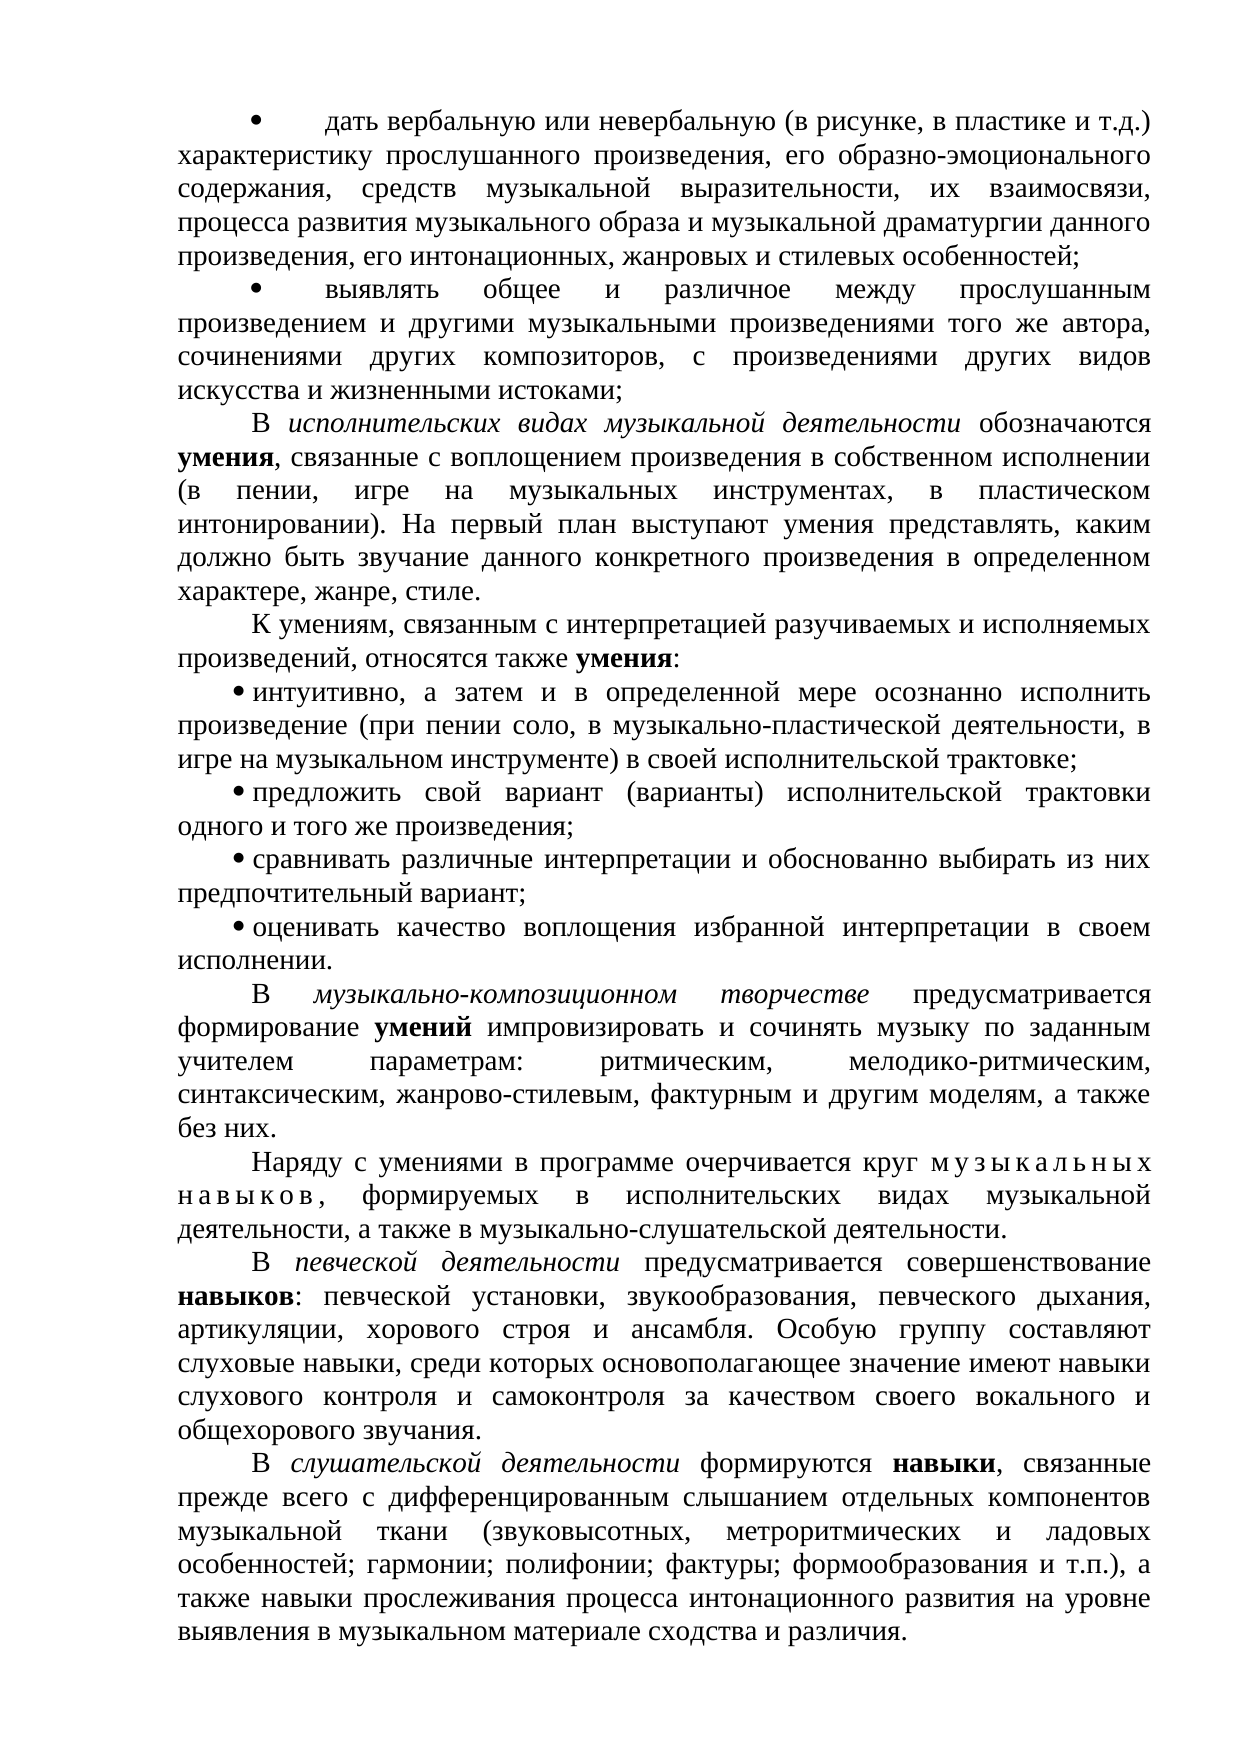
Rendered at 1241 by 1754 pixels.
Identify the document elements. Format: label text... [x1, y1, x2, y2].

list предложить свой вариант (варианты) исполнительской трактовки одного и того же произведения; [177, 774, 1152, 842]
list интуитивно, а затем и в определенной мере осознанно исполнить произведение (при пении соло, в музыкально-пластической деятельности, в игре на музыкальном инструменте) в своей исполнительской трактовке; [177, 674, 1152, 774]
text В певческой деятельности предусматривается совершенствование навыков: певческой установки, звукообразования, певческого дыхания, артикуляции, хорового строя и ансамбля. Особую группу составляют слуховые навыки, среди которых основополагающее значение имеют навыки слухового контроля и самоконтроля за качеством своего вокального и общехорового звучания. [177, 1244, 1152, 1446]
text В слушательской деятельности формируются навыки, связанные прежде всего с дифференцированным слышанием отдельных компонентов музыкальной ткани (звуковысотных, метроритмических и ладовых особенностей; гармонии; полифонии; фактуры; формообразования и т.п.), а также навыки прослеживания процесса интонационного развития на уровне выявления в музыкальном материале сходства и различия. [177, 1446, 1152, 1647]
list выявлять общее и различное между прослушанным произведением и другими музыкальными произведениями того же автора, сочинениями других композиторов, с произведениями других видов искусства и жизненными истоками; [177, 271, 1152, 405]
text К умениям, связанным с интерпретацией разучиваемых и исполняемых произведений, относятся также умения: [177, 607, 1152, 674]
text Наряду с умениями в программе очерчивается круг музыкальных навыков, формируемых в исполнительских видах музыкальной деятельности, а также в музыкально-слушательской деятельности. [177, 1144, 1152, 1244]
text В музыкально-композиционном творчестве предусматривается формирование умений импровизировать и сочинять музыку по заданным учителем параметрам: ритмическим, мелодико-ритмическим, синтаксическим, жанрово-стилевым, фактурным и другим моделям, а также без них. [177, 976, 1152, 1144]
list дать вербальную или невербальную (в рисунке, в пластике и т.д.) характеристику прослушанного произведения, его образно-эмоционального содержания, средств музыкальной выразительности, их взаимосвязи, процесса развития музыкального образа и музыкальной драматургии данного произведения, его интонационных, жанровых и стилевых особенностей; [177, 103, 1152, 271]
text В исполнительских видах музыкальной деятельности обозначаются умения, связанные с воплощением произведения в собственном исполнении (в пении, игре на музыкальных инструментах, в пластическом интонировании). На первый план выступают умения представлять, каким должно быть звучание данного конкретного произведения в определенном характере, жанре, стиле. [177, 405, 1152, 607]
list оценивать качество воплощения избранной интерпретации в своем исполнении. [177, 909, 1152, 976]
list сравнивать различные интерпретации и обоснованно выбирать из них предпочтительный вариант; [177, 842, 1152, 909]
